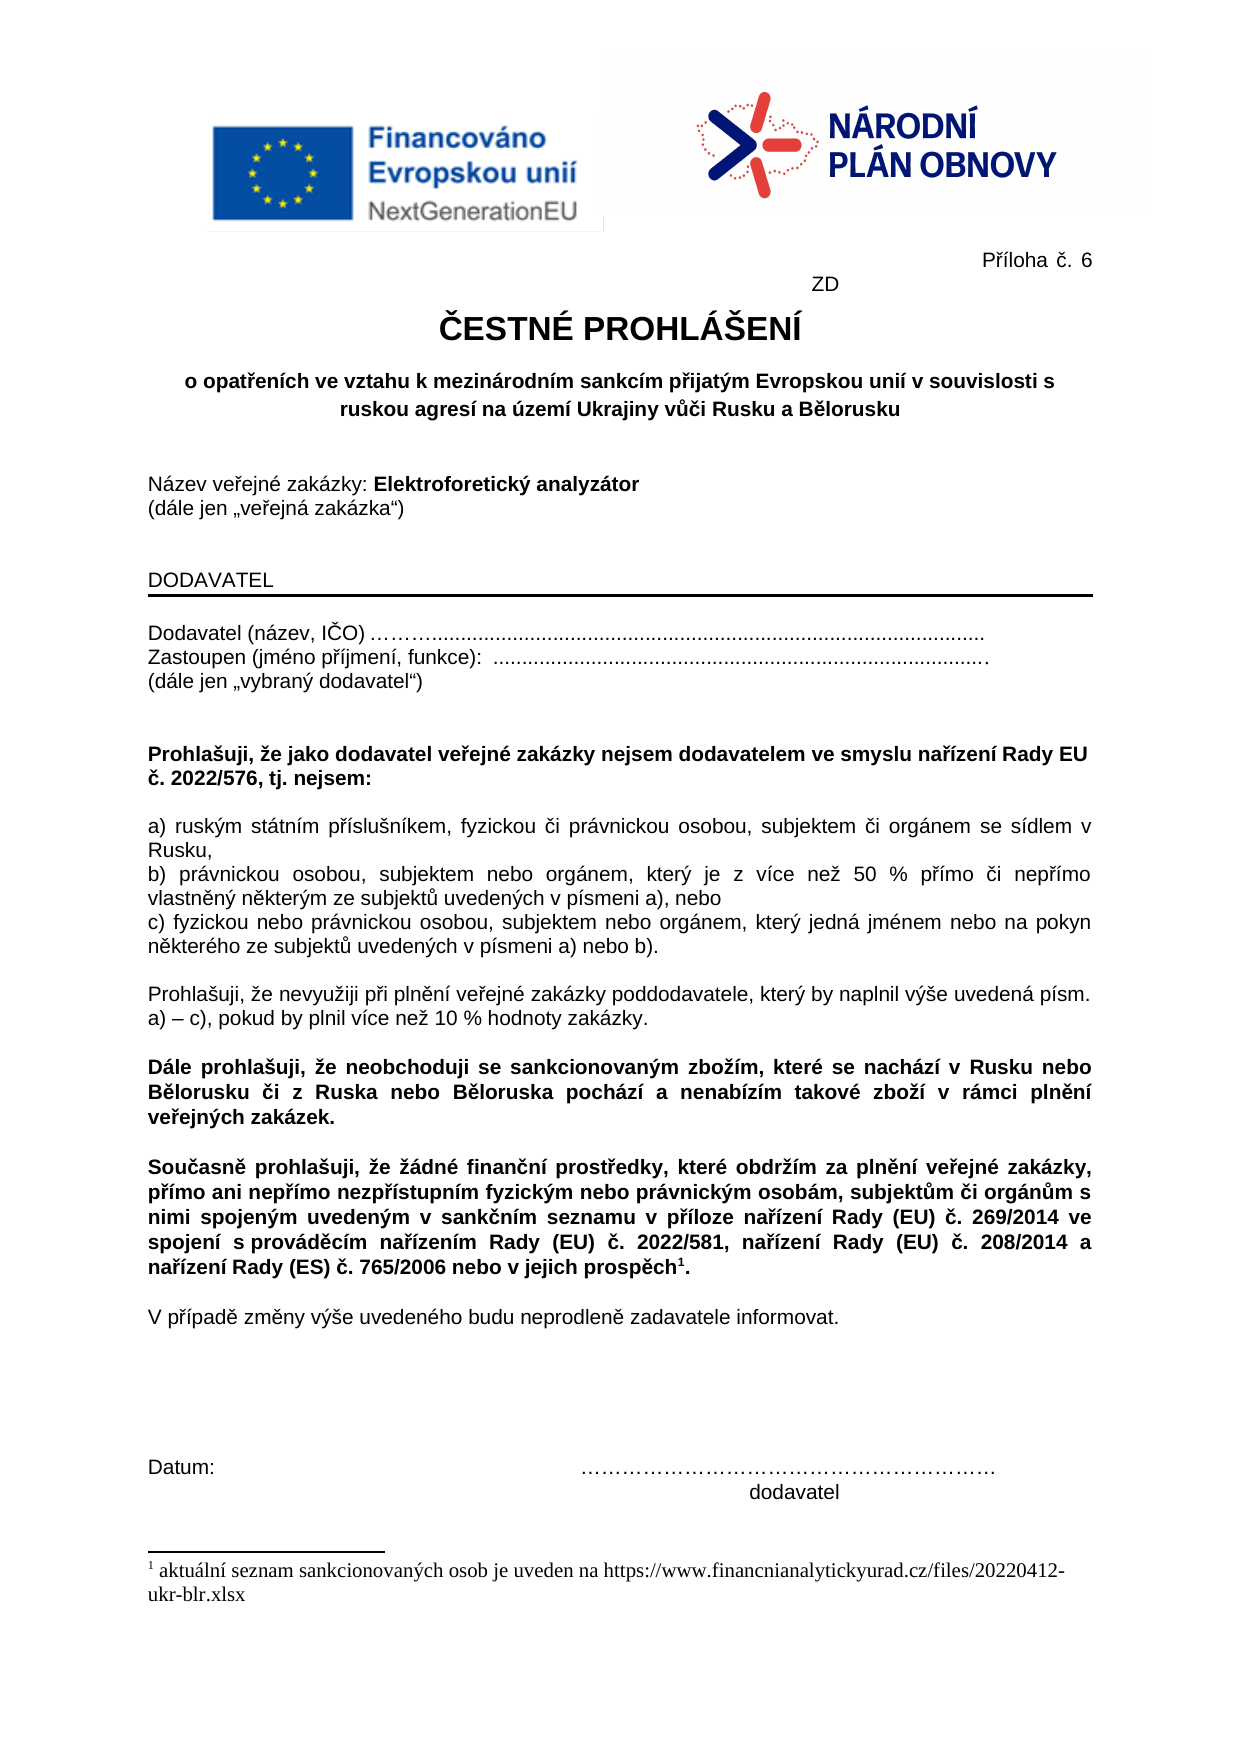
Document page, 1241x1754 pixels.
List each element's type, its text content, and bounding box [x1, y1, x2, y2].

text o opatřeních ve vztahu k mezinárodním sankcím přijatým Evropskou unií v souvislosti s ruskou agresí na území Ukrajiny vůči Rusku a Bělorusku [148, 369, 1093, 421]
text c) fyzickou nebo právnickou osobou, subjektem nebo orgánem, který jedná jménem nebo na pokyn některého ze subjektů uvedených v písmeni a) nebo b). [148, 910, 1093, 958]
text DODAVATEL [148, 568, 1093, 594]
list dodavatel [664, 1480, 1196, 1504]
subtitle V případě změny výše uvedeného budu neprodleně zadavatele informovat. [148, 1305, 1093, 1330]
text Prohlašuji, že nevyužiji při plnění veřejné zakázky poddodavatele, který by naplnil výše uvedená písm. a) – c), pokud by plnil více než 10 % hodnoty zakázky. [148, 982, 1093, 1030]
text b) právnickou osobou, subjektem nebo orgánem, který je z více než 50 % přímo či nepřímo vlastněný některým ze subjektů uvedených v písmeni a), nebo [148, 862, 1093, 910]
subtitle Současně prohlašuji, že žádné finanční prostředky, které obdržím za plnění veřejné zakázky, přímo ani nepřímo nezpřístupním fyzickým nebo právnickým osobám, subjektům či orgánům s nimi spojeným uvedeným v sankčním seznamu v příloze nařízení Rady (EU) č. 269/2014 ve spojení s prováděcím nařízením Rady (EU) č. 2022/581, nařízení Rady (EU) č. 208/2014 a nařízení Rady (ES) č. 765/2006 nebo v jejich prospěch. [148, 1155, 1093, 1280]
text (dále jen „veřejná zakázka“) [148, 496, 1093, 520]
picture [203, 53, 1152, 230]
subtitle ČESTNÉ PROHLÁŠENÍ [148, 320, 1093, 345]
subtitle Dále prohlašuji, že neobchoduji se sankcionovaným zbožím, které se nachází v Rusku nebo Bělorusku či z Ruska nebo Běloruska pochází a nenabízím takové zboží v rámci plnění veřejných zakázek. [148, 1055, 1093, 1130]
text a) ruským státním příslušníkem, fyzickou či právnickou osobou, subjektem či orgánem se sídlem v Rusku, [148, 814, 1093, 862]
text Název veřejné zakázky: Elektroforetický analyzátor [148, 472, 1093, 496]
text Dodavatel (název, IČO) ………................................................................................................ [148, 621, 1093, 645]
text Zastoupen (jméno příjmení, funkce): ...................................................................................... [148, 645, 1093, 669]
subtitle Datum: …………………………………………………… [148, 1455, 1093, 1480]
text (dále jen „vybraný dodavatel“) [148, 669, 1093, 693]
text Prohlašuji, že jako dodavatel veřejné zakázky nejsem dodavatelem ve smyslu nařízení Rady EU č. 2022/576, tj. nejsem: [148, 742, 1093, 790]
